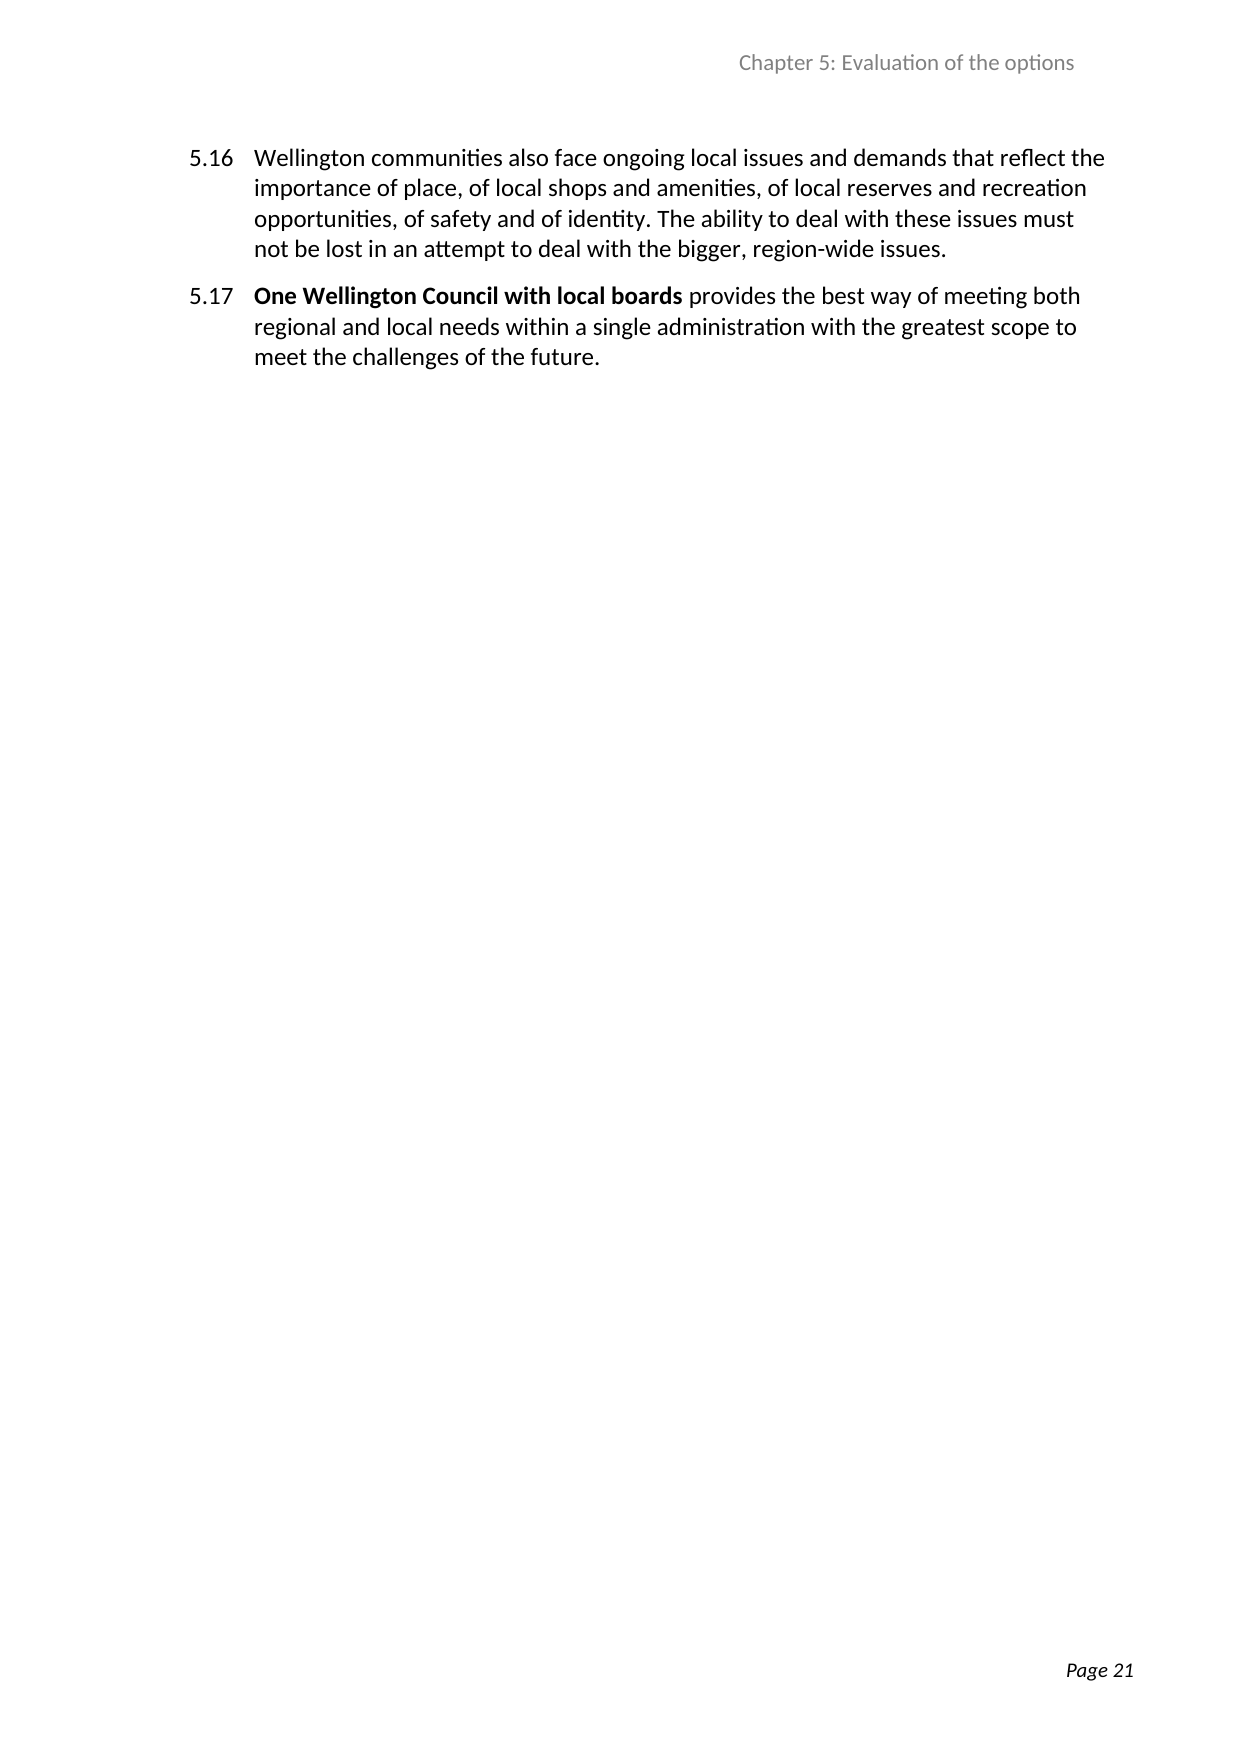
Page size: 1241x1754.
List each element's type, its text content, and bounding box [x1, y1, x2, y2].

text One Wellington Council with local boards provides the best way of meeting both regional and local needs within a single administration with the greatest scope to meet the challenges of the future. [189, 281, 1110, 372]
text Wellington communities also face ongoing local issues and demands that reflect the importance of place, of local shops and amenities, of local reserves and recreation opportunities, of safety and of identity. The ability to deal with these issues must not be lost in an attempt to deal with the bigger, region-wide issues. [189, 142, 1110, 264]
